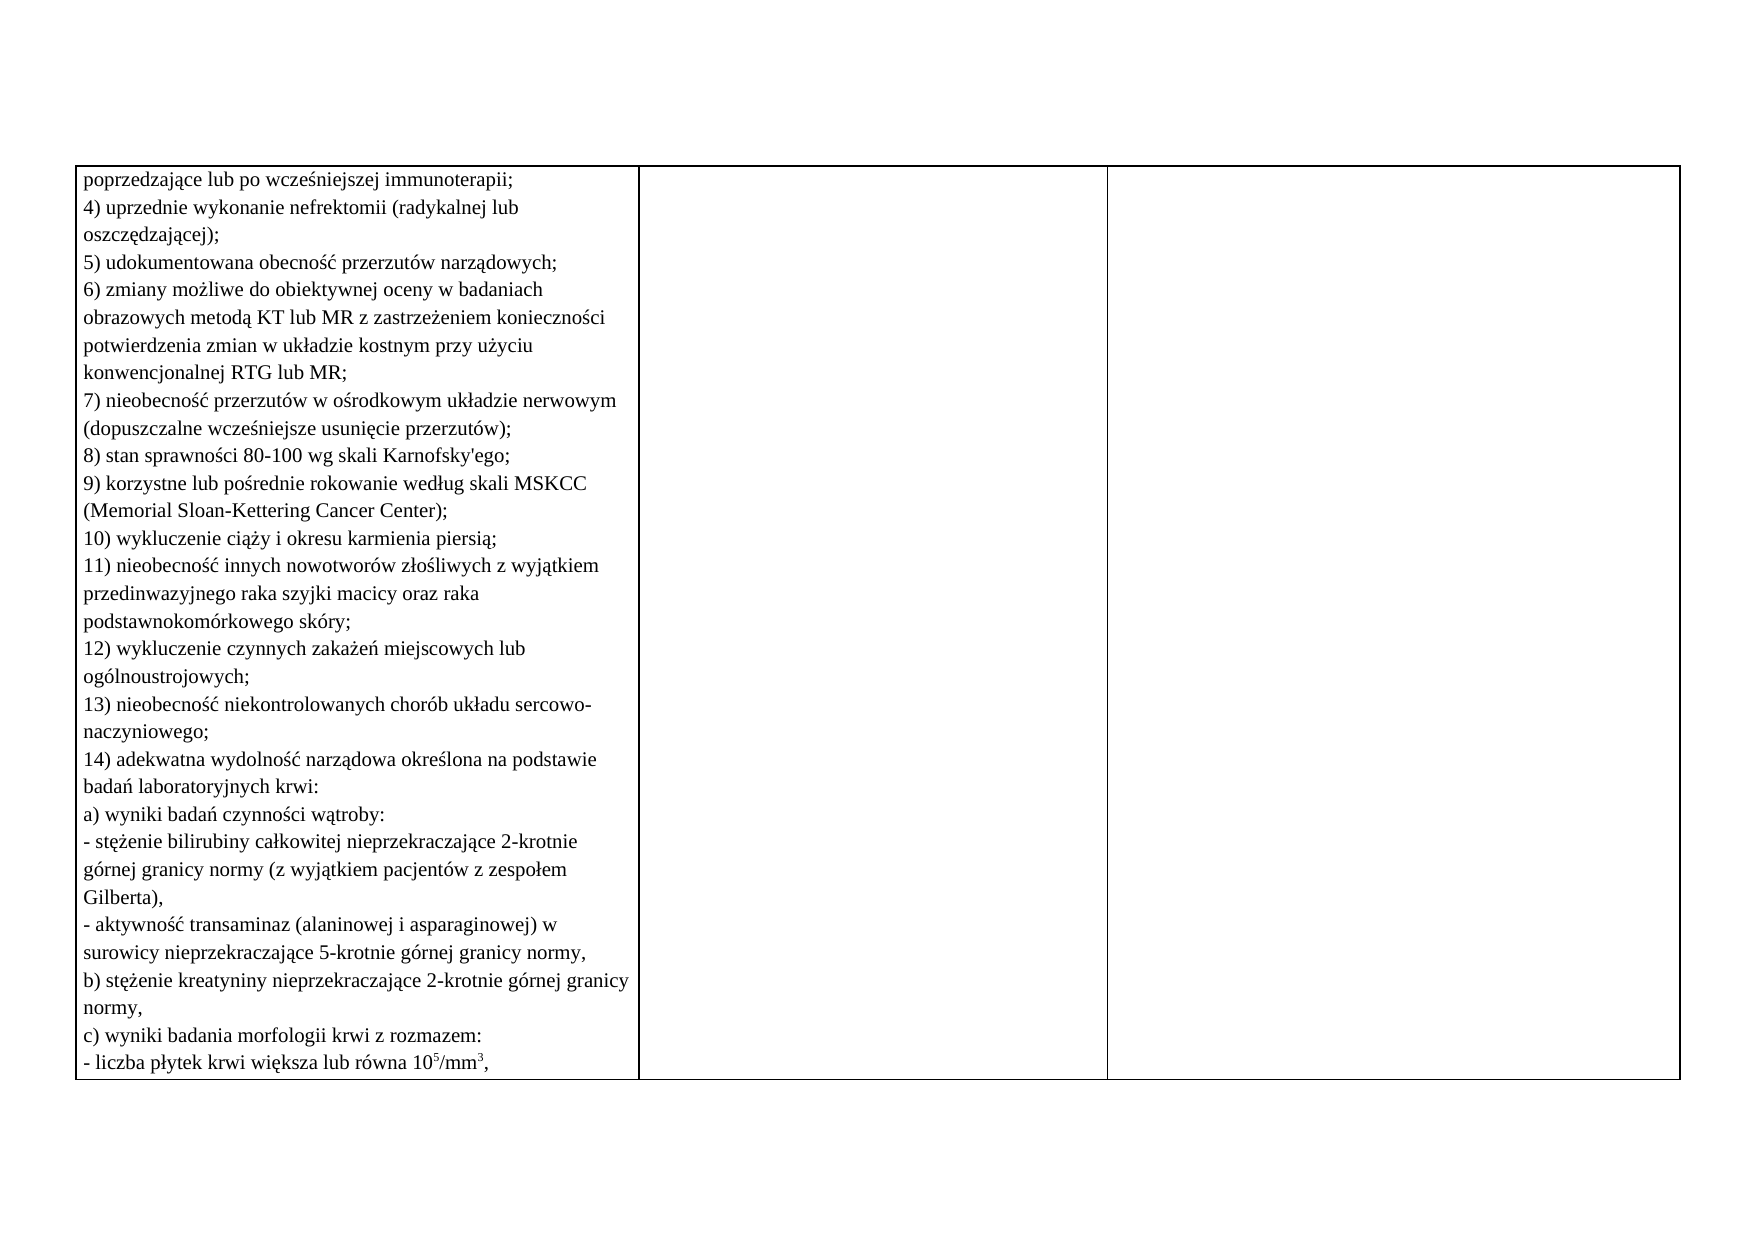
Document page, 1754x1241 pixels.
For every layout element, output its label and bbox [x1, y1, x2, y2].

table_cell [77, 167, 638, 1079]
table_cell [1108, 167, 1679, 1079]
table_cell [640, 167, 1107, 1079]
